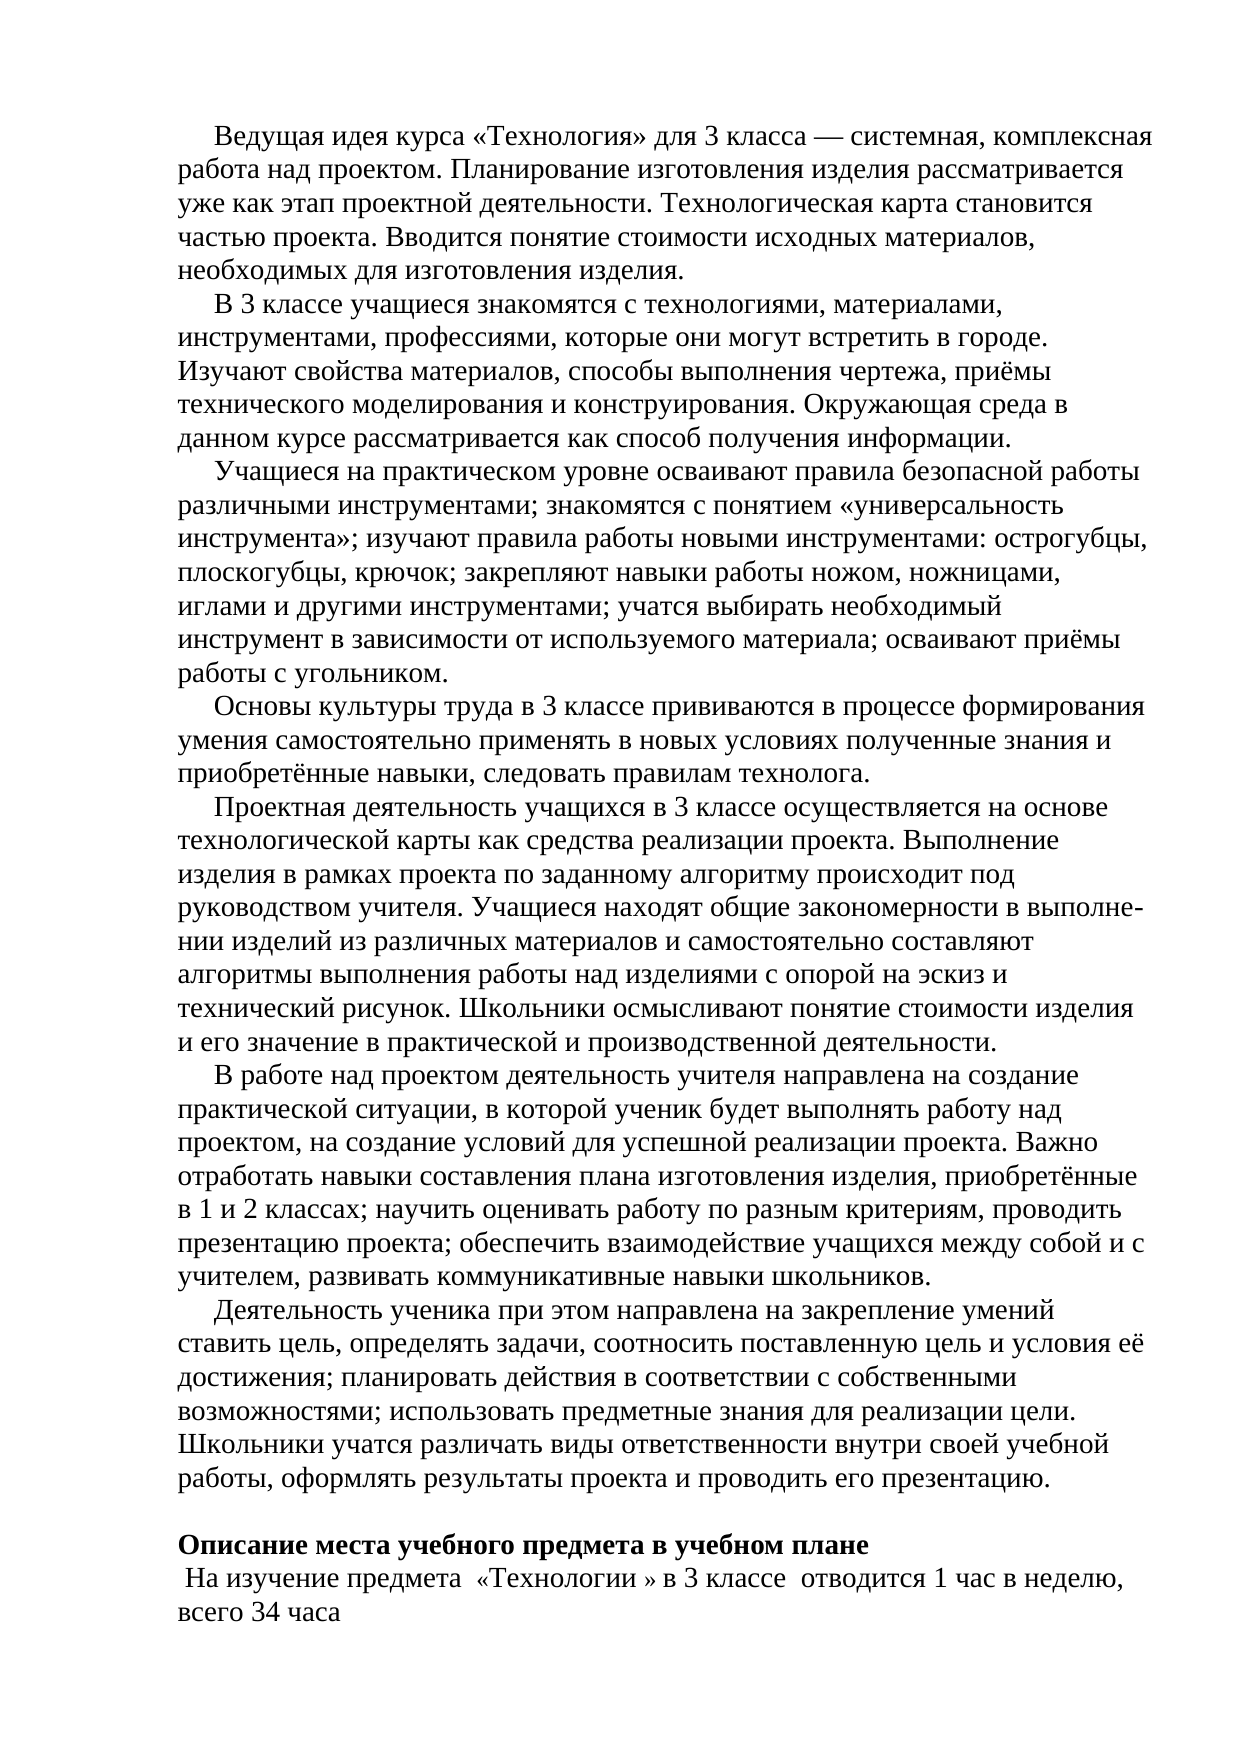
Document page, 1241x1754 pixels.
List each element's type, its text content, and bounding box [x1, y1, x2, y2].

text В работе над проектом деятельность учителя направлена на создание практической ситуации, в которой ученик будет выполнять работу над проектом, на создание условий для успешной реализации проекта. Важно отработать навыки составления плана изготовления изделия, приобретённые в 1 и 2 классах; научить оценивать работу по разным критериям, проводить презентацию проекта; обеспечить взаимодействие учащихся между собой и с учителем, развивать коммуникативные навыки школьников. [177, 1057, 1155, 1292]
text На изучение предмета «Технологии » в 3 классе отводится 1 час в неделю, всего 34 часа [177, 1560, 1152, 1627]
text Ведущая идея курса «Технология» для 3 класса — системная, комплексная работа над проектом. Планирование изготовления изделия рассматривается уже как этап проектной деятельности. Технологическая карта становится частью проекта. Вводится понятие стоимости исходных материалов, необходимых для изготовления изделия. [177, 118, 1155, 286]
text Деятельность ученика при этом направлена на закрепление умений ставить цель, определять задачи, соотносить поставленную цель и условия её достижения; планировать действия в соответствии с собственными возможностями; использовать предметные знания для реализации цели. Школьники учатся различать виды ответственности внутри своей учебной работы, оформлять результаты проекта и проводить его презентацию. [177, 1292, 1155, 1493]
text Учащиеся на практическом уровне осваивают правила безопасной работы различными инструментами; знакомятся с понятием «универсальность инструмента»; изучают правила работы новыми инструментами: острогубцы, плоскогубцы, крючок; закрепляют навыки работы ножом, ножницами, иглами и другими инструментами; учатся выбирать необходимый инструмент в зависимости от используемого материала; осваивают приёмы работы с угольником. [177, 453, 1155, 688]
text Проектная деятельность учащихся в 3 классе осуществляется на основе технологической карты как средства реализации проекта. Выполнение изделия в рамках проекта по заданному алгоритму происходит под руководством учителя. Учащиеся находят общие закономерности в выполнении изделий из различных материалов и самостоятельно составляют алгоритмы выполнения работы над изделиями с опорой на эскиз и технический рисунок. Школьники осмысливают понятие стоимости изделия и его значение в практической и производственной деятельности. [177, 789, 1155, 1057]
text В 3 классе учащиеся знакомятся с технологиями, материалами, инструментами, профессиями, которые они могут встретить в городе. Изучают свойства материалов, способы выполнения чертежа, приёмы технического моделирования и конструирования. Окружающая среда в данном курсе рассматривается как способ получения информации. [177, 286, 1155, 453]
text Описание места учебного предмета в учебном плане [177, 1527, 1152, 1560]
text Основы культуры труда в 3 классе прививаются в процессе формирования умения самостоятельно применять в новых условиях полученные знания и приобретённые навыки, следовать правилам технолога. [177, 688, 1155, 789]
